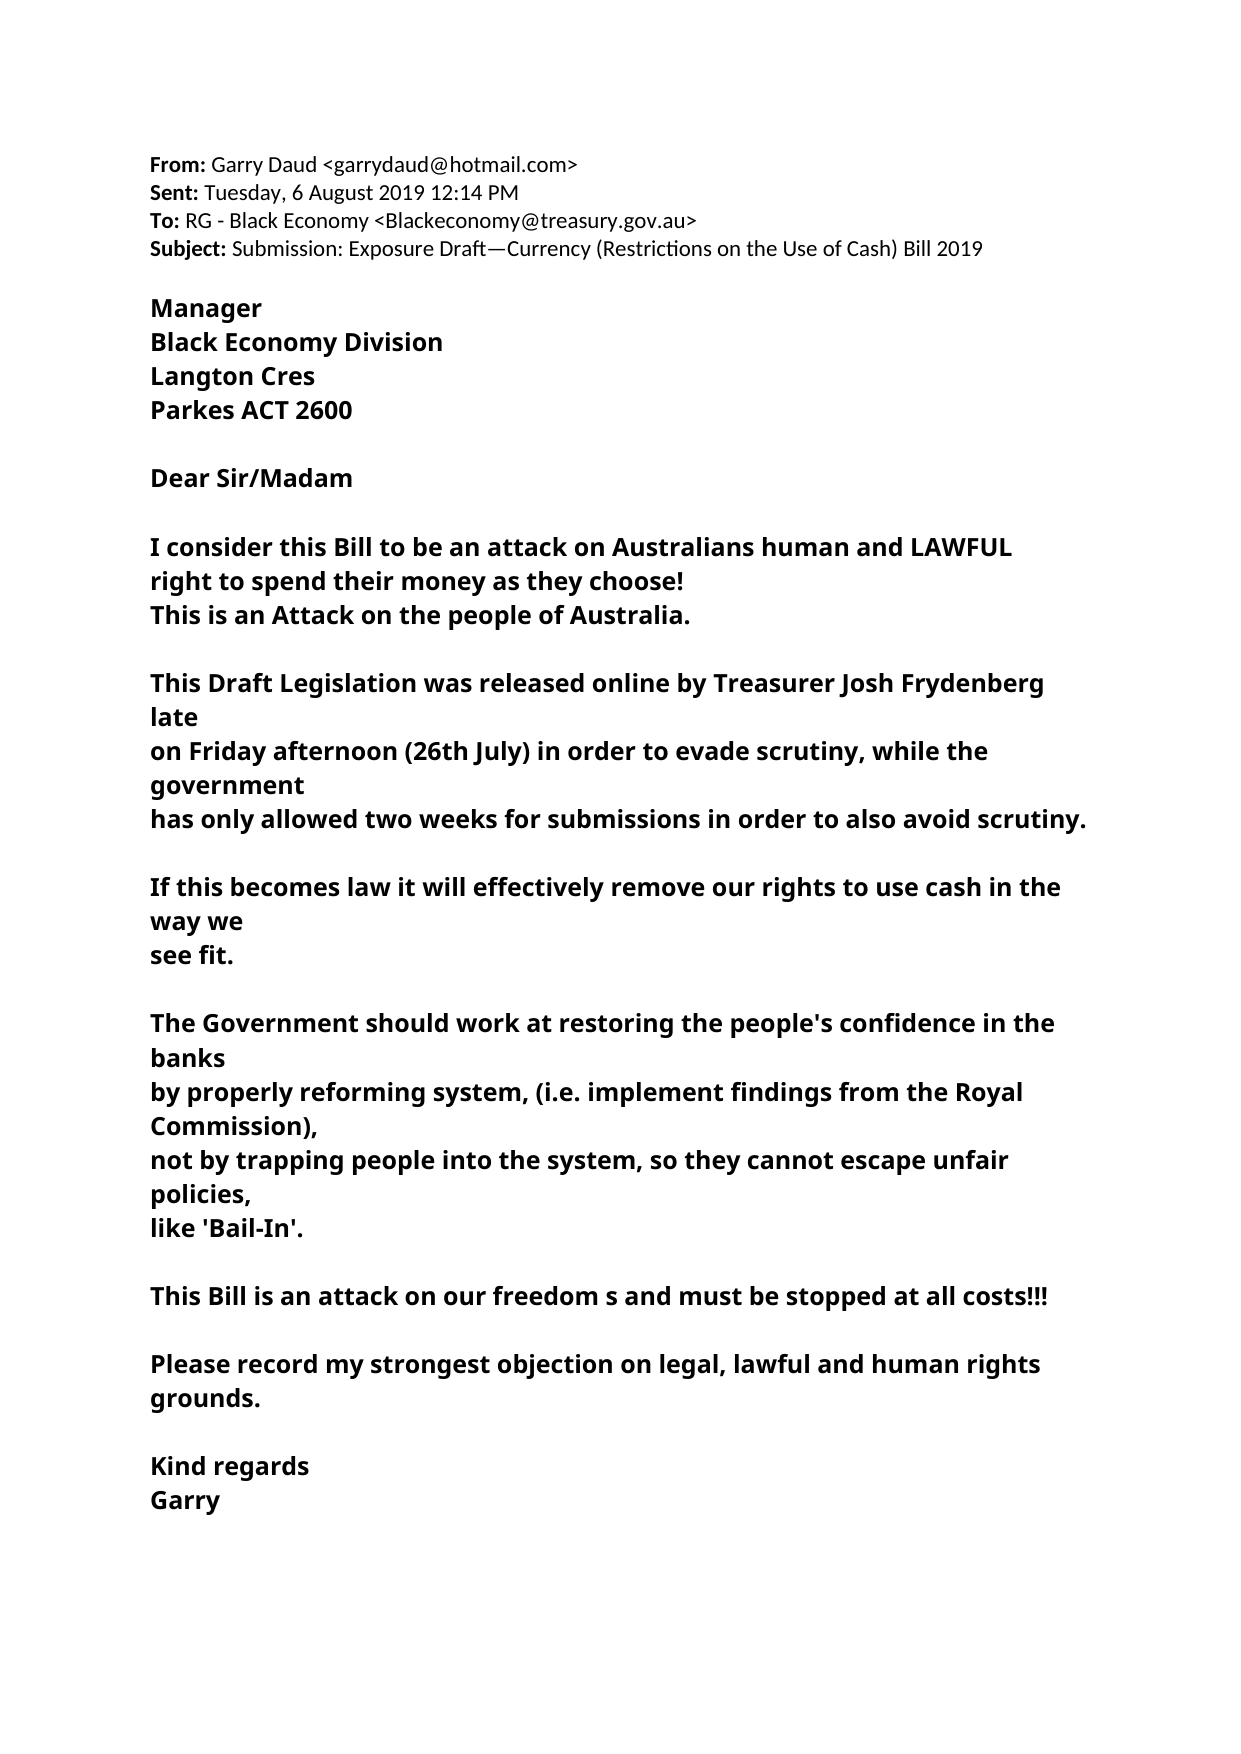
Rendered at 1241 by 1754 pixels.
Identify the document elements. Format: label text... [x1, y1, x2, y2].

text on Friday afternoon (26th July) in order to evade scrutiny, while the government [150, 734, 1090, 802]
text The Government should work at restoring the people's confidence in the banks [150, 1006, 1090, 1074]
text by properly reforming system, (i.e. implement findings from the Royal Commission), [150, 1074, 1090, 1142]
text see fit. [150, 938, 1090, 972]
text I consider this Bill to be an attack on Australians human and LAWFUL [150, 529, 1090, 563]
text Garry [150, 1483, 1090, 1517]
text Kind regards [150, 1449, 1090, 1483]
text This is an Attack on the people of Australia. [150, 597, 1090, 631]
text right to spend their money as they choose! [150, 563, 1090, 597]
text like 'Bail-In'. [150, 1211, 1090, 1244]
text If this becomes law it will effectively remove our rights to use cash in the way we [150, 870, 1090, 938]
text not by trapping people into the system, so they cannot escape unfair policies, [150, 1142, 1090, 1211]
text This Bill is an attack on our freedom s and must be stopped at all costs!!! [150, 1279, 1090, 1313]
text This Draft Legislation was released online by Treasurer Josh Frydenberg late [150, 666, 1090, 734]
text Please record my strongest objection on legal, lawful and human rights grounds. [150, 1347, 1090, 1415]
text has only allowed two weeks for submissions in order to also avoid scrutiny. [150, 802, 1090, 836]
text Manager Black Economy Division Langton Cres Parkes ACT 2600 Dear Sir/Madam [150, 291, 1090, 495]
text From: Garry Daud <garrydaud@hotmail.com> Sent: Tuesday, 6 August 2019 12:14 PM To: RG - Black Economy <Blackeconomy@treasury.gov.au> Subject: Submission: Exposure Draft—Currency (Restrictions on the Use of Cash) Bill 2019 [150, 150, 1090, 262]
